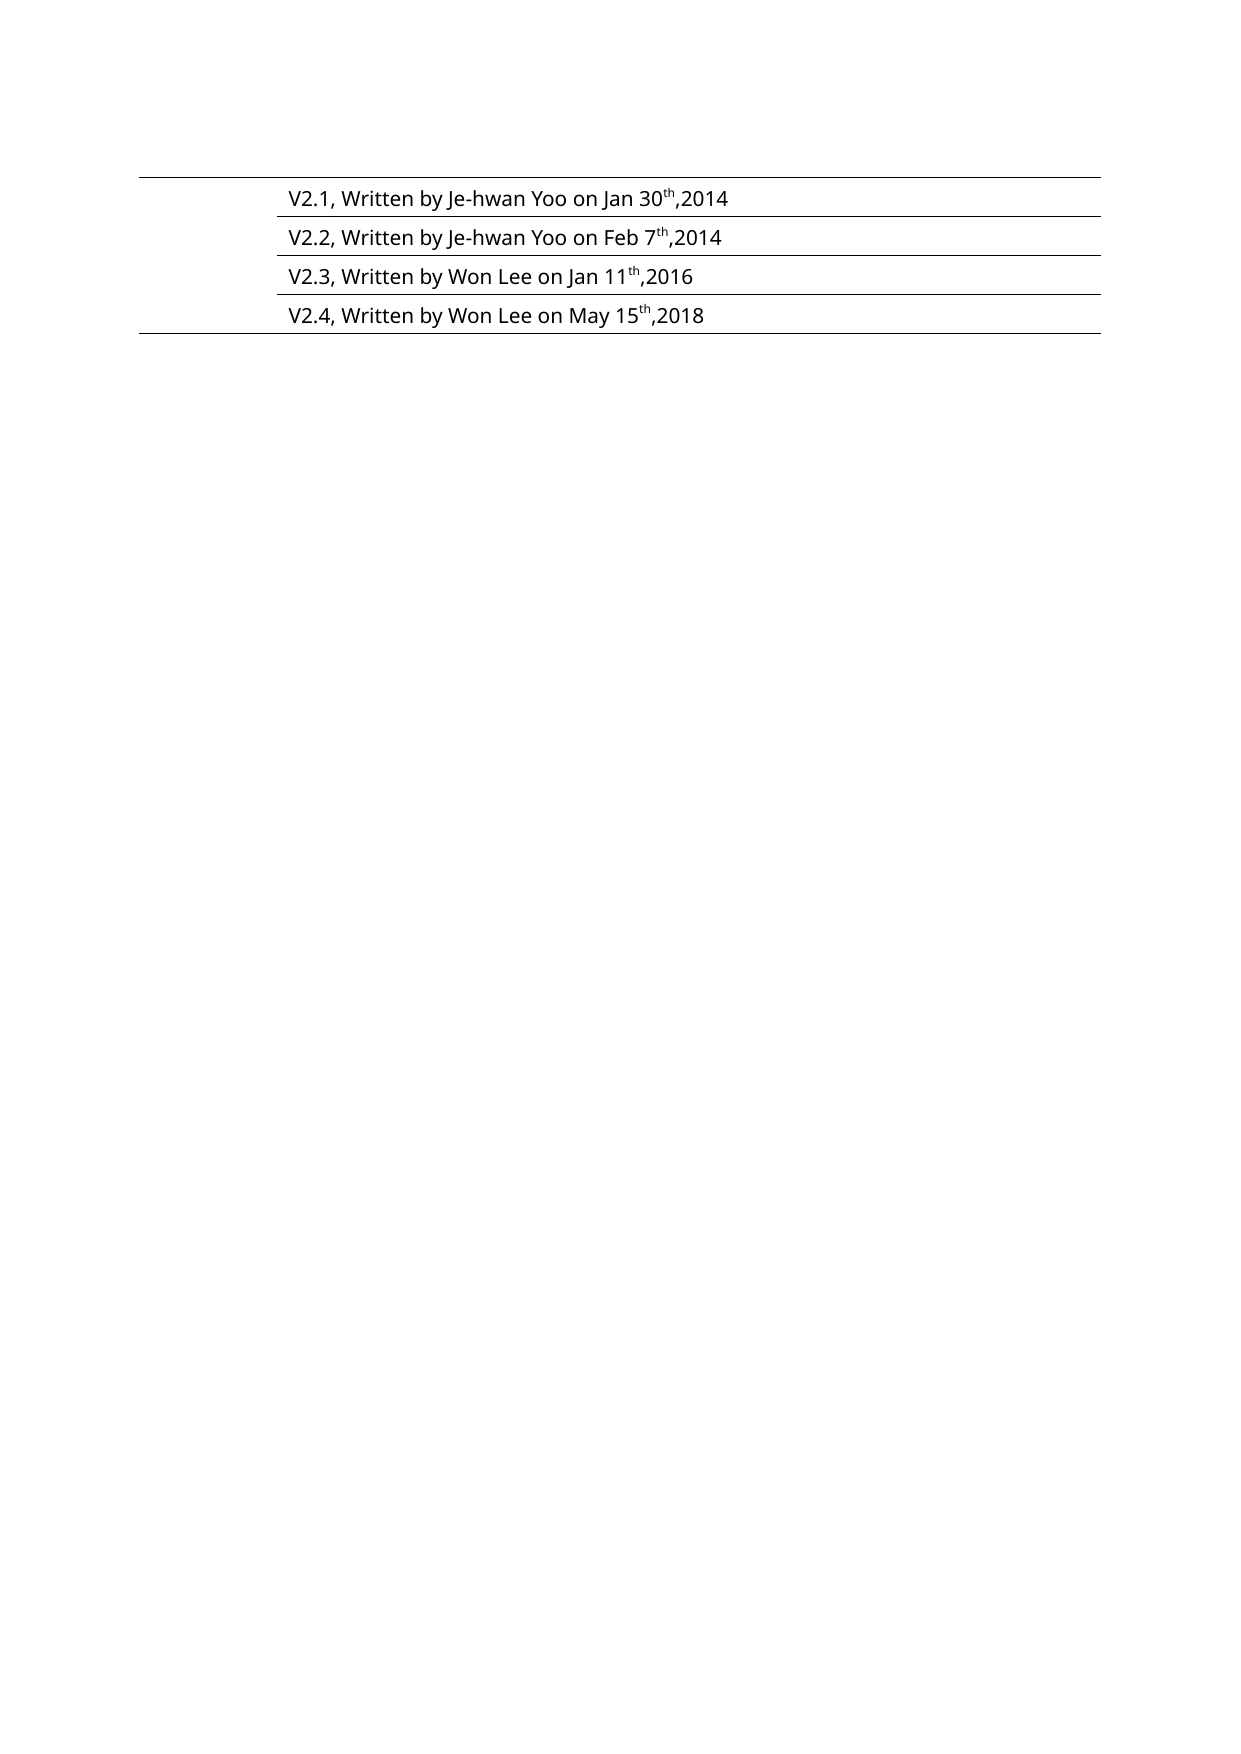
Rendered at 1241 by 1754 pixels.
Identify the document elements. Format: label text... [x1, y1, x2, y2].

table_cell V2.3, Written by Won Lee on Jan 11th,2016 [277, 256, 1101, 294]
table_cell V2.2, Written by Je-hwan Yoo on Feb 7th,2014 [277, 217, 1101, 255]
table_cell V2.4, Written by Won Lee on May 15th,2018 [277, 295, 1101, 333]
table_cell V2.1, Written by Je-hwan Yoo on Jan 30th,2014 [277, 178, 1101, 216]
